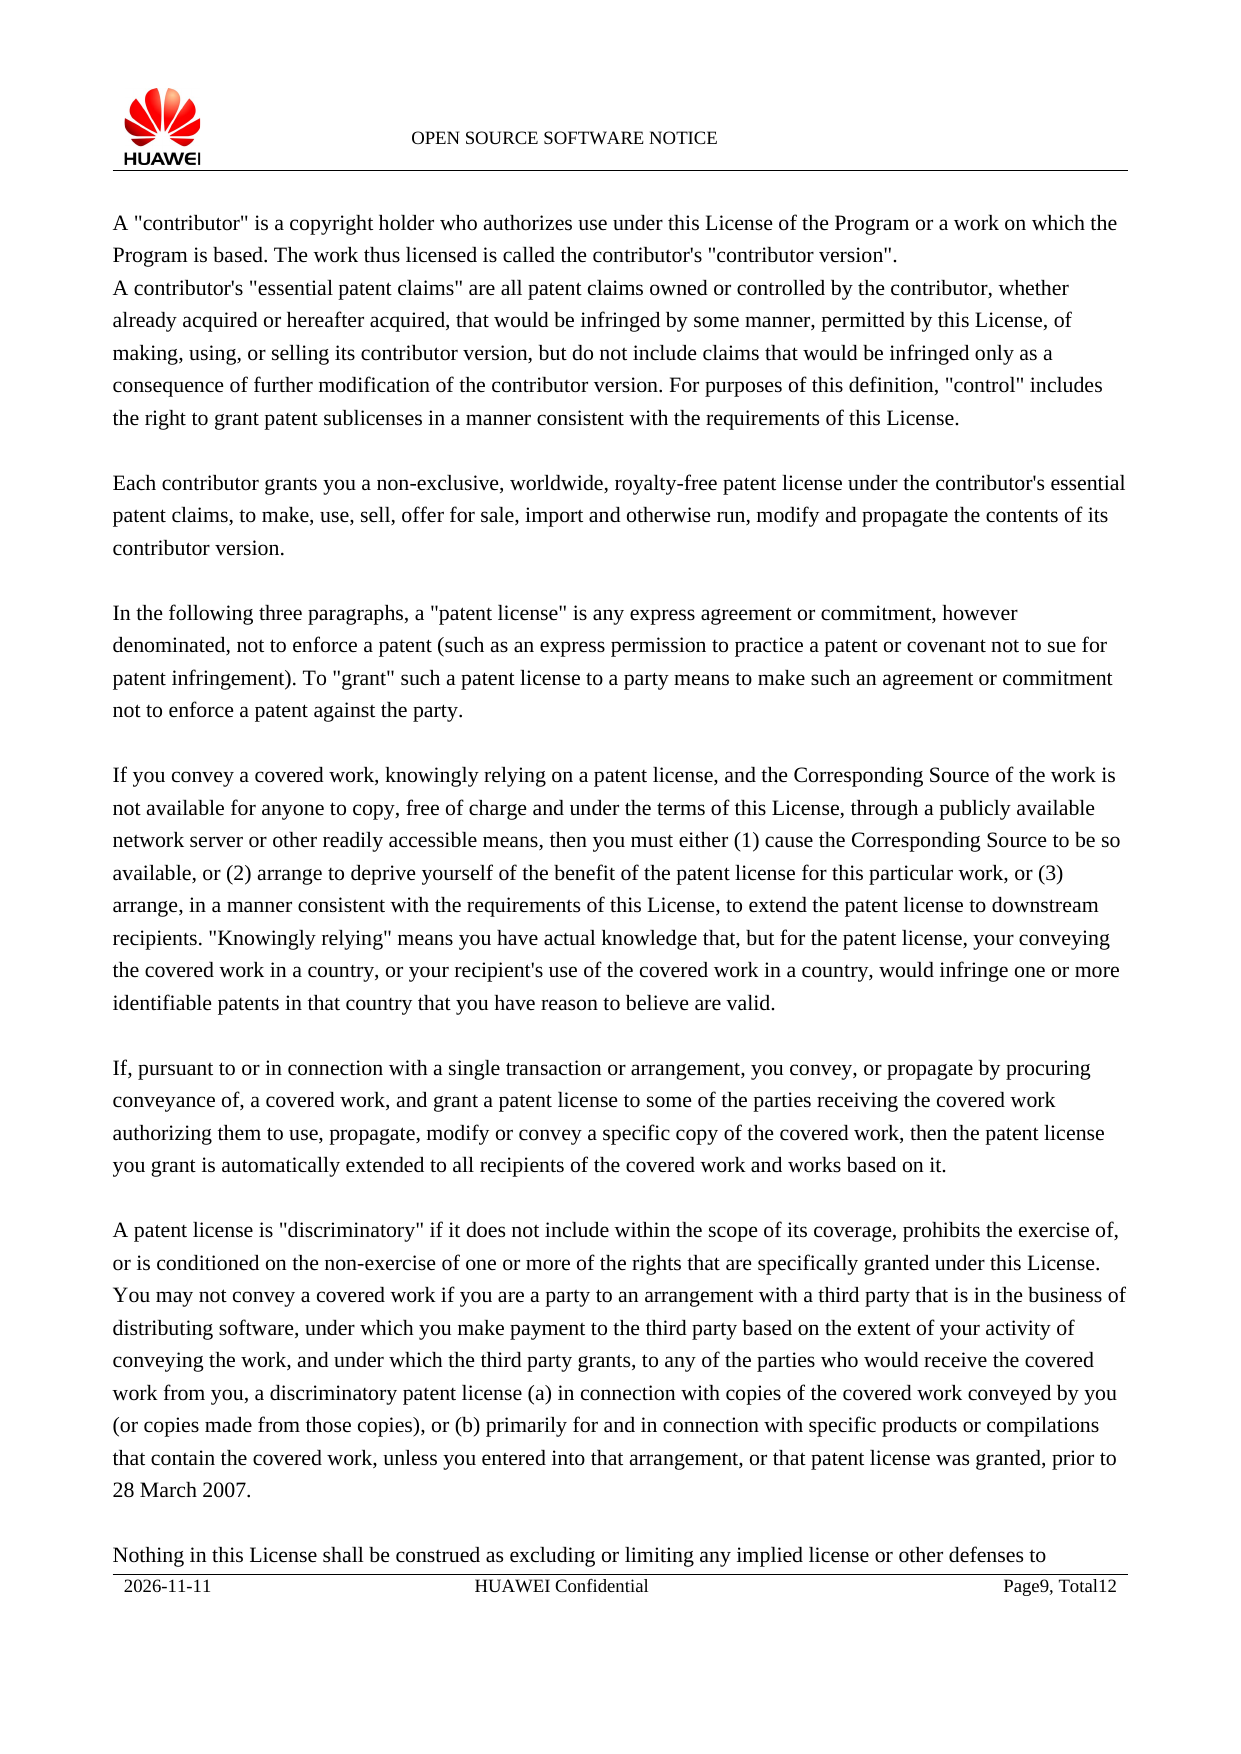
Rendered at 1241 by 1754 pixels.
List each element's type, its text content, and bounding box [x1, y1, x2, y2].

picture [124, 88, 201, 165]
